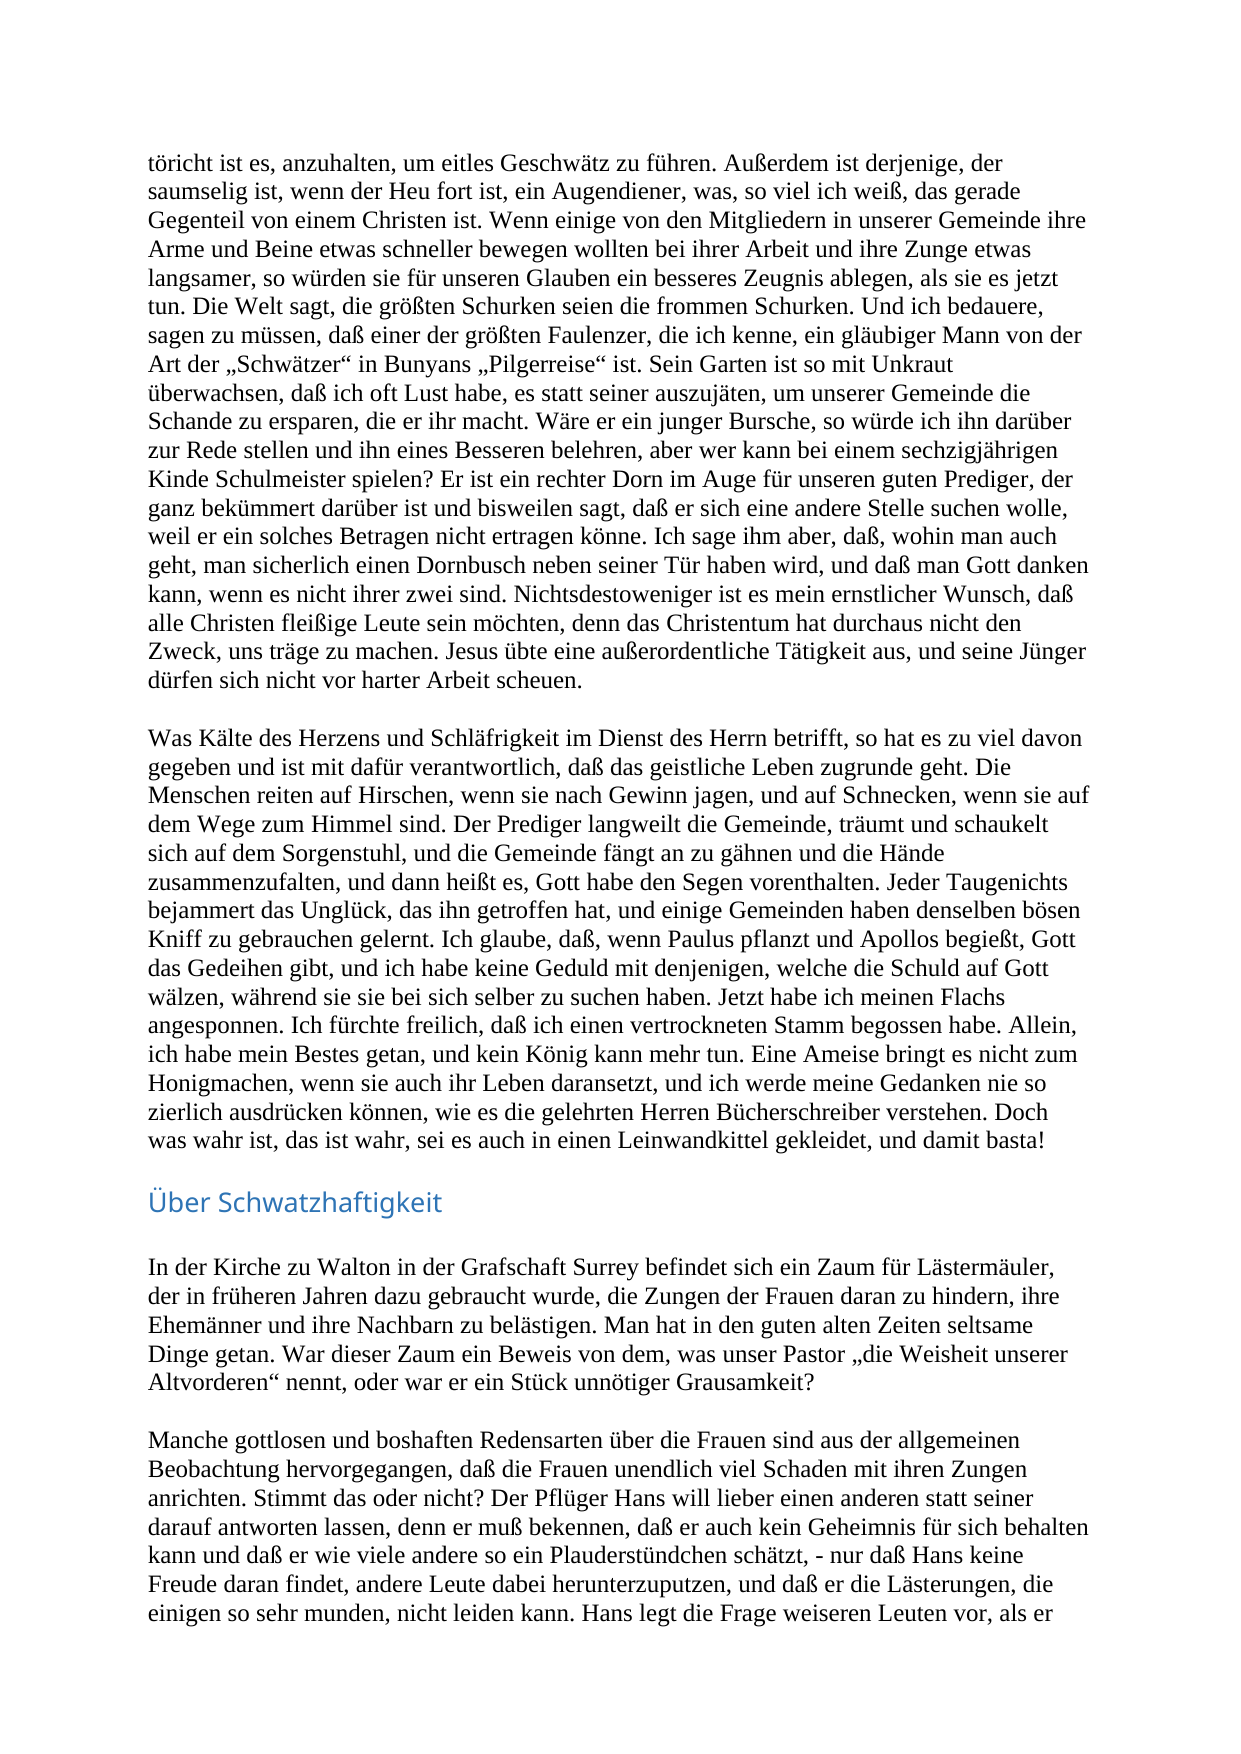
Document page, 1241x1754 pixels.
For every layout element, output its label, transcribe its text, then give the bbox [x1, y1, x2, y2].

text Was Kälte des Herzens und Schläfrigkeit im Dienst des Herrn betrifft, so hat es zu viel davon gegeben und ist mit dafür verantwortlich, daß das geistliche Leben zugrunde geht. Die Menschen reiten auf Hirschen, wenn sie nach Gewinn jagen, und auf Schnecken, wenn sie auf dem Wege zum Himmel sind. Der Prediger langweilt die Gemeinde, träumt und schaukelt sich auf dem Sorgenstuhl, und die Gemeinde fängt an zu gähnen und die Hände zusammenzufalten, und dann heißt es, Gott habe den Segen vorenthalten. Jeder Taugenichts bejammert das Unglück, das ihn getroffen hat, und einige Gemeinden haben denselben bösen Kniff zu gebrauchen gelernt. Ich glaube, daß, wenn Paulus pflanzt und Apollos begießt, Gott das Gedeihen gibt, und ich habe keine Geduld mit denjenigen, welche die Schuld auf Gott wälzen, während sie sie bei sich selber zu suchen haben. Jetzt habe ich meinen Flachs angesponnen. Ich fürchte freilich, daß ich einen vertrockneten Stamm begossen habe. Allein, ich habe mein Bestes getan, und kein König kann mehr tun. Eine Ameise bringt es nicht zum Honigmachen, wenn sie auch ihr Leben daransetzt, und ich werde meine Gedanken nie so zierlich ausdrücken können, wie es die gelehrten Herren Bücherschreiber verstehen. Doch was wahr ist, das ist wahr, sei es auch in einen Leinwandkittel gekleidet, und damit basta! [148, 723, 1093, 1154]
text In der Kirche zu Walton in der Grafschaft Surrey befindet sich ein Zaum für Lästermäuler, der in früheren Jahren dazu gebraucht wurde, die Zungen der Frauen daran zu hindern, ihre Ehemänner und ihre Nachbarn zu belästigen. Man hat in den guten alten Zeiten seltsame Dinge getan. War dieser Zaum ein Beweis von dem, was unser Pastor „die Weisheit unserer Altvorderen“ nennt, oder war er ein Stück unnötiger Grausamkeit? [148, 1252, 1093, 1396]
subtitle Über Schwatzhaftigkeit [148, 1183, 1093, 1220]
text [148, 148, 1093, 694]
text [148, 1425, 1093, 1627]
